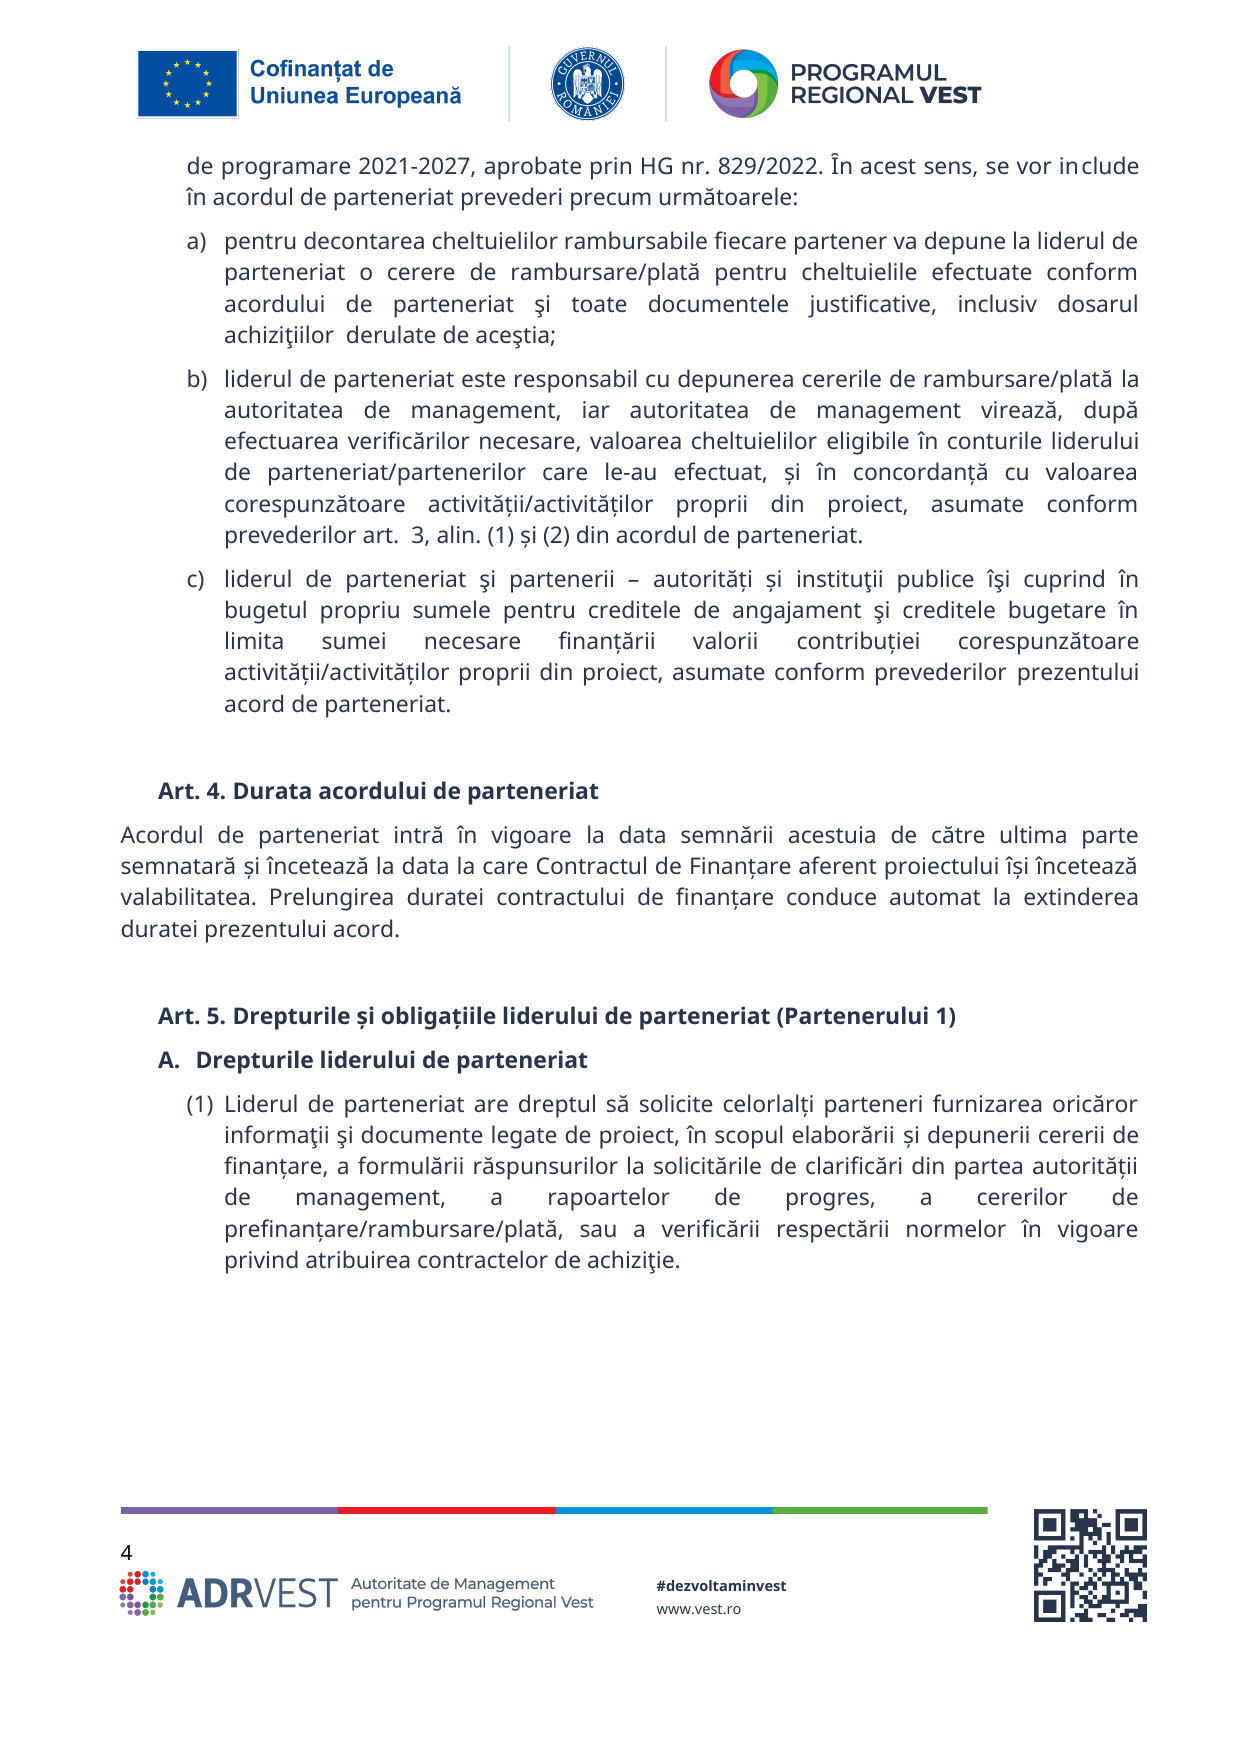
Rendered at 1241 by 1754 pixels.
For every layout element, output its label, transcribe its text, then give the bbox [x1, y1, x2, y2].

list Liderul de parteneriat are dreptul să solicite celorlalți parteneri furnizarea oricăror informaţii şi documente legate de proiect, în scopul elaborării și depunerii cererii de finanțare, a formulării răspunsurilor la solicitările de clarificări din partea autorității de management, a rapoartelor de progres, a cererilor de prefinanțare/rambursare/plată, sau a verificării respectării normelor în vigoare privind atribuirea contractelor de achiziţie. [186, 1087, 1139, 1275]
subtitle Drepturile şi obligaţiile liderului de parteneriat (Partenerului 1) [158, 1000, 1139, 1031]
picture [1025, 1500, 1156, 1631]
text Acordul de parteneriat intră în vigoare la data semnării acestuia de către ultima parte semnatară și încetează la data la care Contractul de Finanțare aferent proiectului își încetează valabilitatea. Prelungirea duratei contractului de finanțare conduce automat la extinderea duratei prezentului acord. [120, 819, 1139, 944]
picture [136, 46, 982, 121]
subtitle Drepturile liderului de parteneriat [158, 1044, 1139, 1075]
list liderul de parteneriat este responsabil cu depunerea cererile de rambursare/plată la autoritatea de management, iar autoritatea de management virează, după efectuarea verificărilor necesare, valoarea cheltuielilor eligibile în conturile liderului de parteneriat/partenerilor care le-au efectuat, și în concordanță cu valoarea corespunzătoare activității/activităților proprii din proiect, asumate conform prevederilor art. 3, alin. (1) și (2) din acordul de parteneriat. [186, 362, 1139, 550]
picture [110, 1568, 599, 1619]
subtitle Durata acordului de parteneriat [158, 775, 1139, 806]
list pentru decontarea cheltuielilor rambursabile fiecare partener va depune la liderul de parteneriat o cerere de rambursare/plată pentru cheltuielile efectuate conform acordului de parteneriat şi toate documentele justificative, inclusiv dosarul achiziţiilor derulate de aceştia; [186, 225, 1139, 350]
list liderul de parteneriat şi partenerii – autorități și instituţii publice îşi cuprind în bugetul propriu sumele pentru creditele de angajament şi creditele bugetare în limita sumei necesare finanțării valorii contribuției corespunzătoare activității/activităților proprii din proiect, asumate conform prevederilor prezentului acord de parteneriat. [186, 562, 1139, 719]
